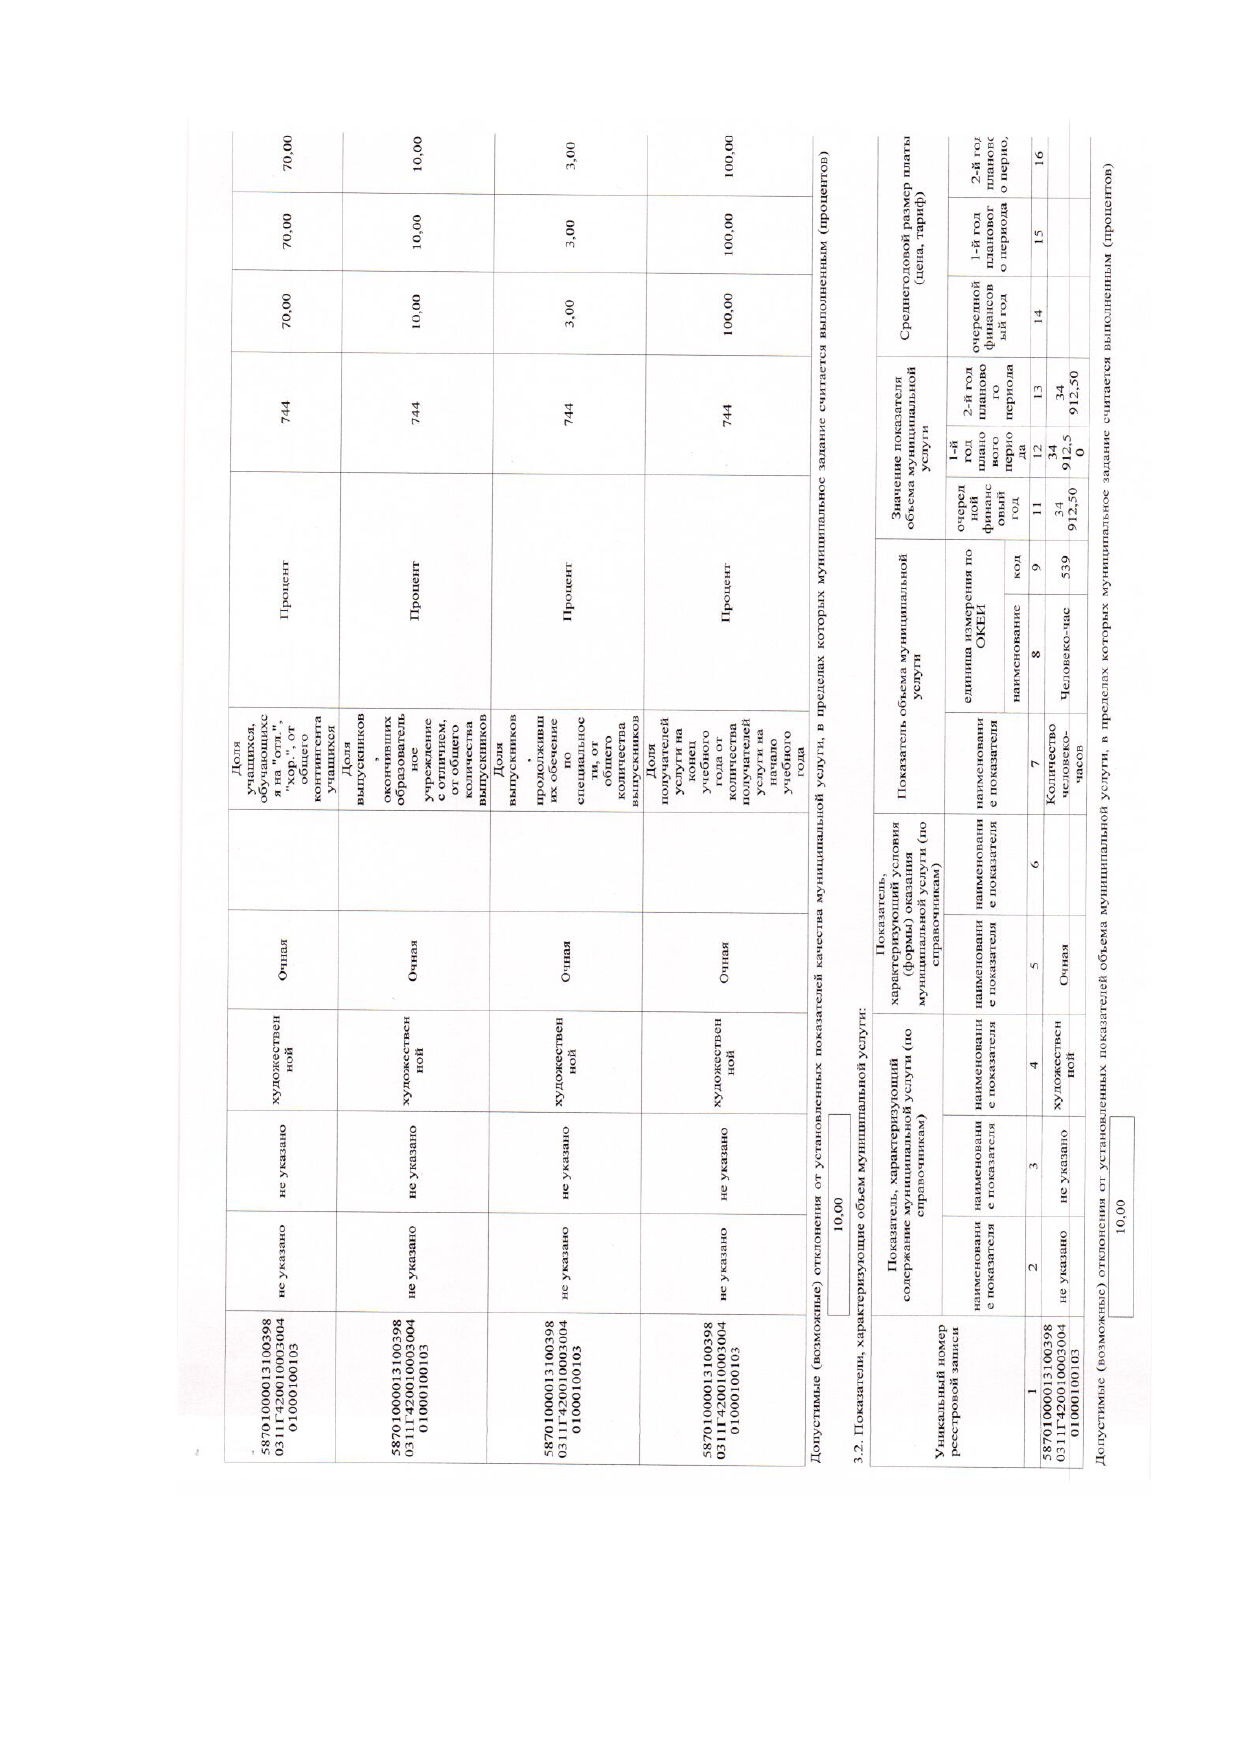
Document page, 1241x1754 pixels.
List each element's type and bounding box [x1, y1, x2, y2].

picture [177, 118, 1152, 1496]
